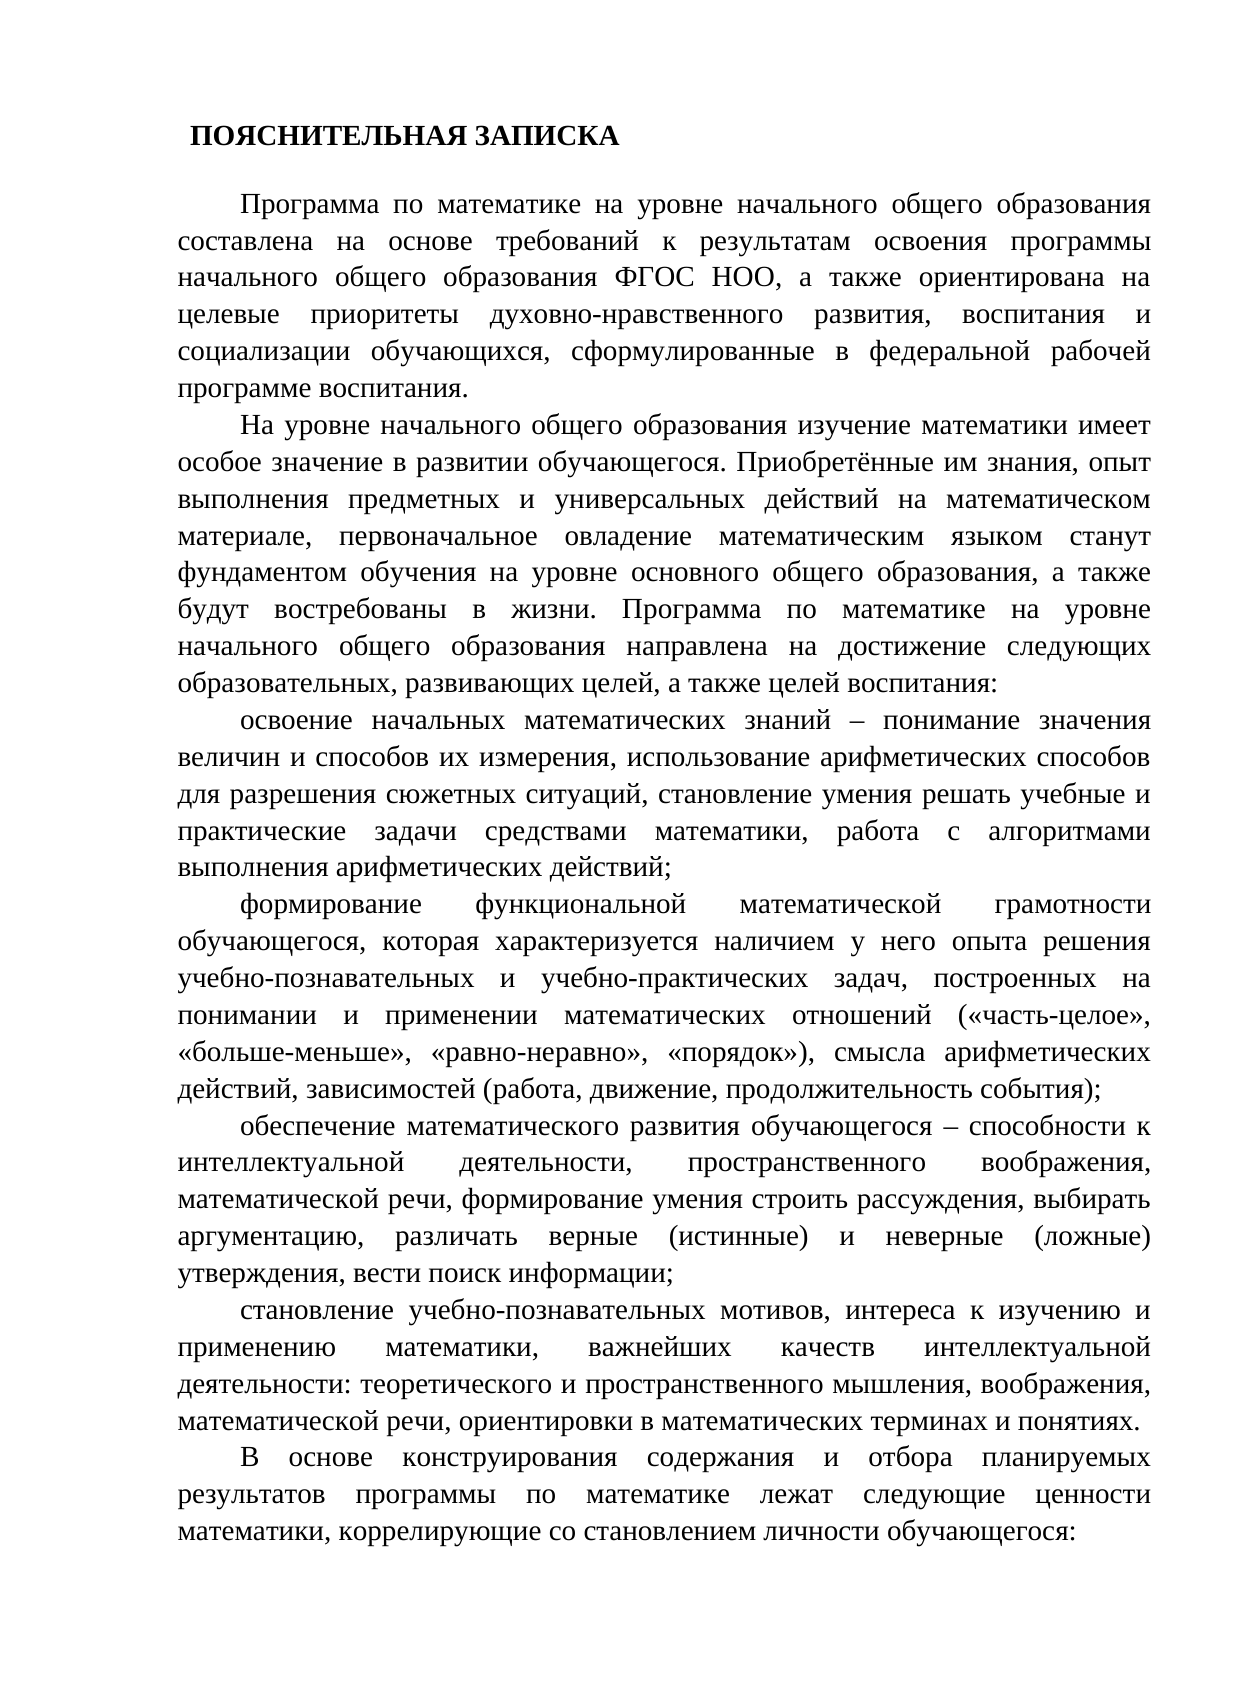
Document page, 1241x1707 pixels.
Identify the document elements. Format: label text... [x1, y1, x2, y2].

text Программа по математике на уровне начального общего образования составлена на основе требований к результатам освоения программы начального общего образования ФГОС НОО, а также ориентирована на целевые приоритеты духовно-нравственного развития, воспитания и социализации обучающихся, сформулированные в федеральной рабочей программе воспитания. [177, 186, 1152, 404]
text формирование функциональной математической грамотности обучающегося, которая характеризуется наличием у него опыта решения учебно-познавательных и учебно-практических задач, построенных на понимании и применении математических отношений («часть-целое», «больше-меньше», «равно-неравно», «порядок»), смысла арифметических действий, зависимостей (работа, движение, продолжительность события); [177, 886, 1152, 1104]
text На уровне начального общего образования изучение математики имеет особое значение в развитии обучающегося. Приобретённые им знания, опыт выполнения предметных и универсальных действий на математическом материале, первоначальное овладение математическим языком станут фундаментом обучения на уровне основного общего образования, а также будут востребованы в жизни. Программа по математике на уровне начального общего образования направлена на достижение следующих образовательных, развивающих целей, а также целей воспитания: [177, 407, 1152, 699]
text обеспечение математического развития обучающегося – способности к интеллектуальной деятельности, пространственного воображения, математической речи, формирование умения строить рассуждения, выбирать аргументацию, различать верные (истинные) и неверные (ложные) утверждения, вести поиск информации; [177, 1108, 1152, 1289]
text ПОЯСНИТЕЛЬНАЯ ЗАПИСКА [190, 118, 1152, 152]
text освоение начальных математических знаний – понимание значения величин и способов их измерения, использование арифметических способов для разрешения сюжетных ситуаций, становление умения решать учебные и практические задачи средствами математики, работа с алгоритмами выполнения арифметических действий; [177, 702, 1152, 883]
text становление учебно-познавательных мотивов, интереса к изучению и применению математики, важнейших качеств интеллектуальной деятельности: теоретического и пространственного мышления, воображения, математической речи, ориентировки в математических терминах и понятиях. [177, 1292, 1152, 1436]
text В основе конструирования содержания и отбора планируемых результатов программы по математике лежат следующие ценности математики, коррелирующие со становлением личности обучающегося: [177, 1439, 1152, 1547]
